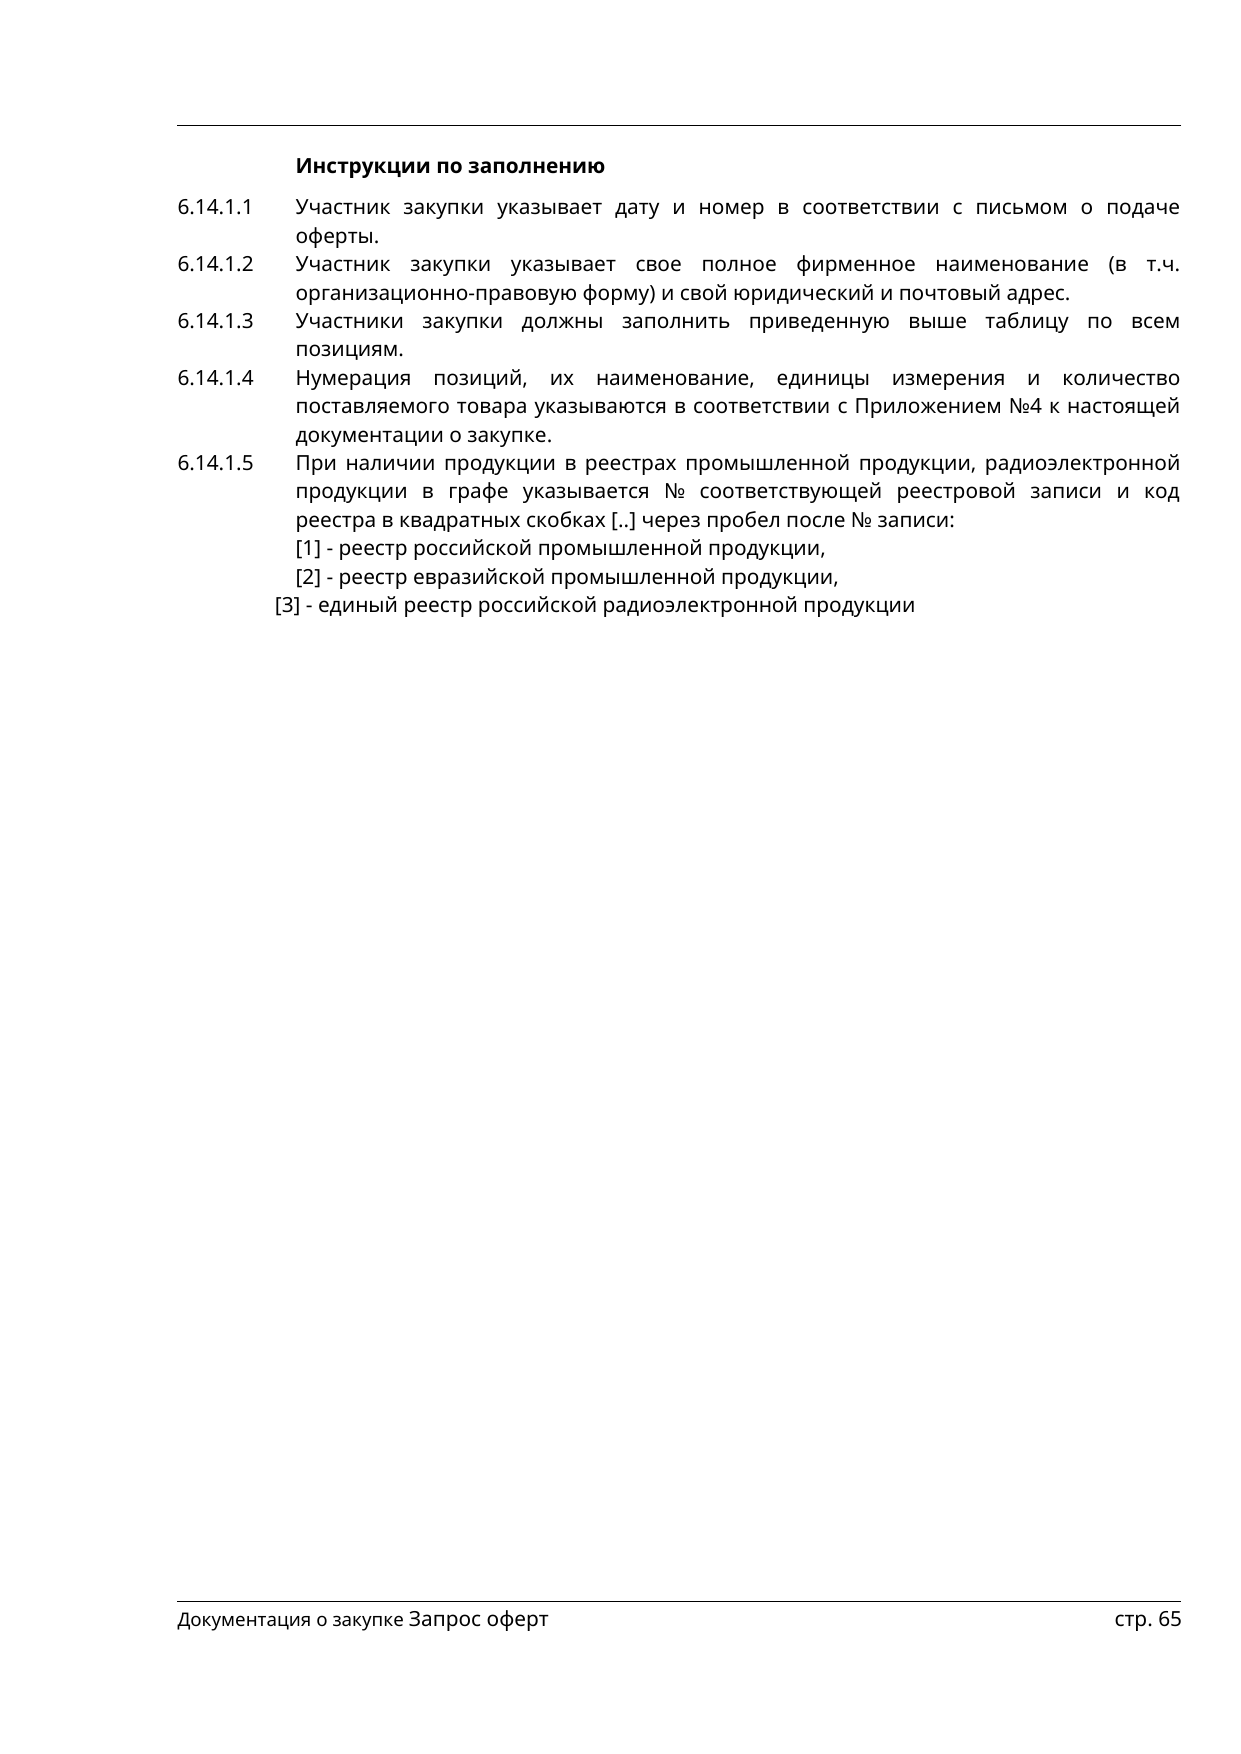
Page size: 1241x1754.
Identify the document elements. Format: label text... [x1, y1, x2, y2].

text [1] - реестр российской промышленной продукции, [295, 533, 1181, 562]
list При наличии продукции в реестрах промышленной продукции, радиоэлектронной продукции в графе указывается № соответствующей реестровой записи и код реестра в квадратных скобках [..] через пробел после № записи: [177, 448, 1181, 533]
list Участники закупки должны заполнить приведенную выше таблицу по всем позициям. [177, 306, 1181, 363]
list Нумерация позиций, их наименование, единицы измерения и количество поставляемого товара указываются в соответствии с Приложением №4 к настоящей документации о закупке. [177, 363, 1181, 448]
text [2] - реестр евразийской промышленной продукции, [295, 562, 1181, 590]
text Инструкции по заполнению [295, 151, 1181, 180]
text [3] - единый реестр российской радиоэлектронной продукции [177, 590, 1181, 619]
list Участник закупки указывает дату и номер в соответствии с письмом о подаче оферты. [177, 192, 1181, 249]
list Участник закупки указывает свое полное фирменное наименование (в т.ч. организационно-правовую форму) и свой юридический и почтовый адрес. [177, 249, 1181, 306]
